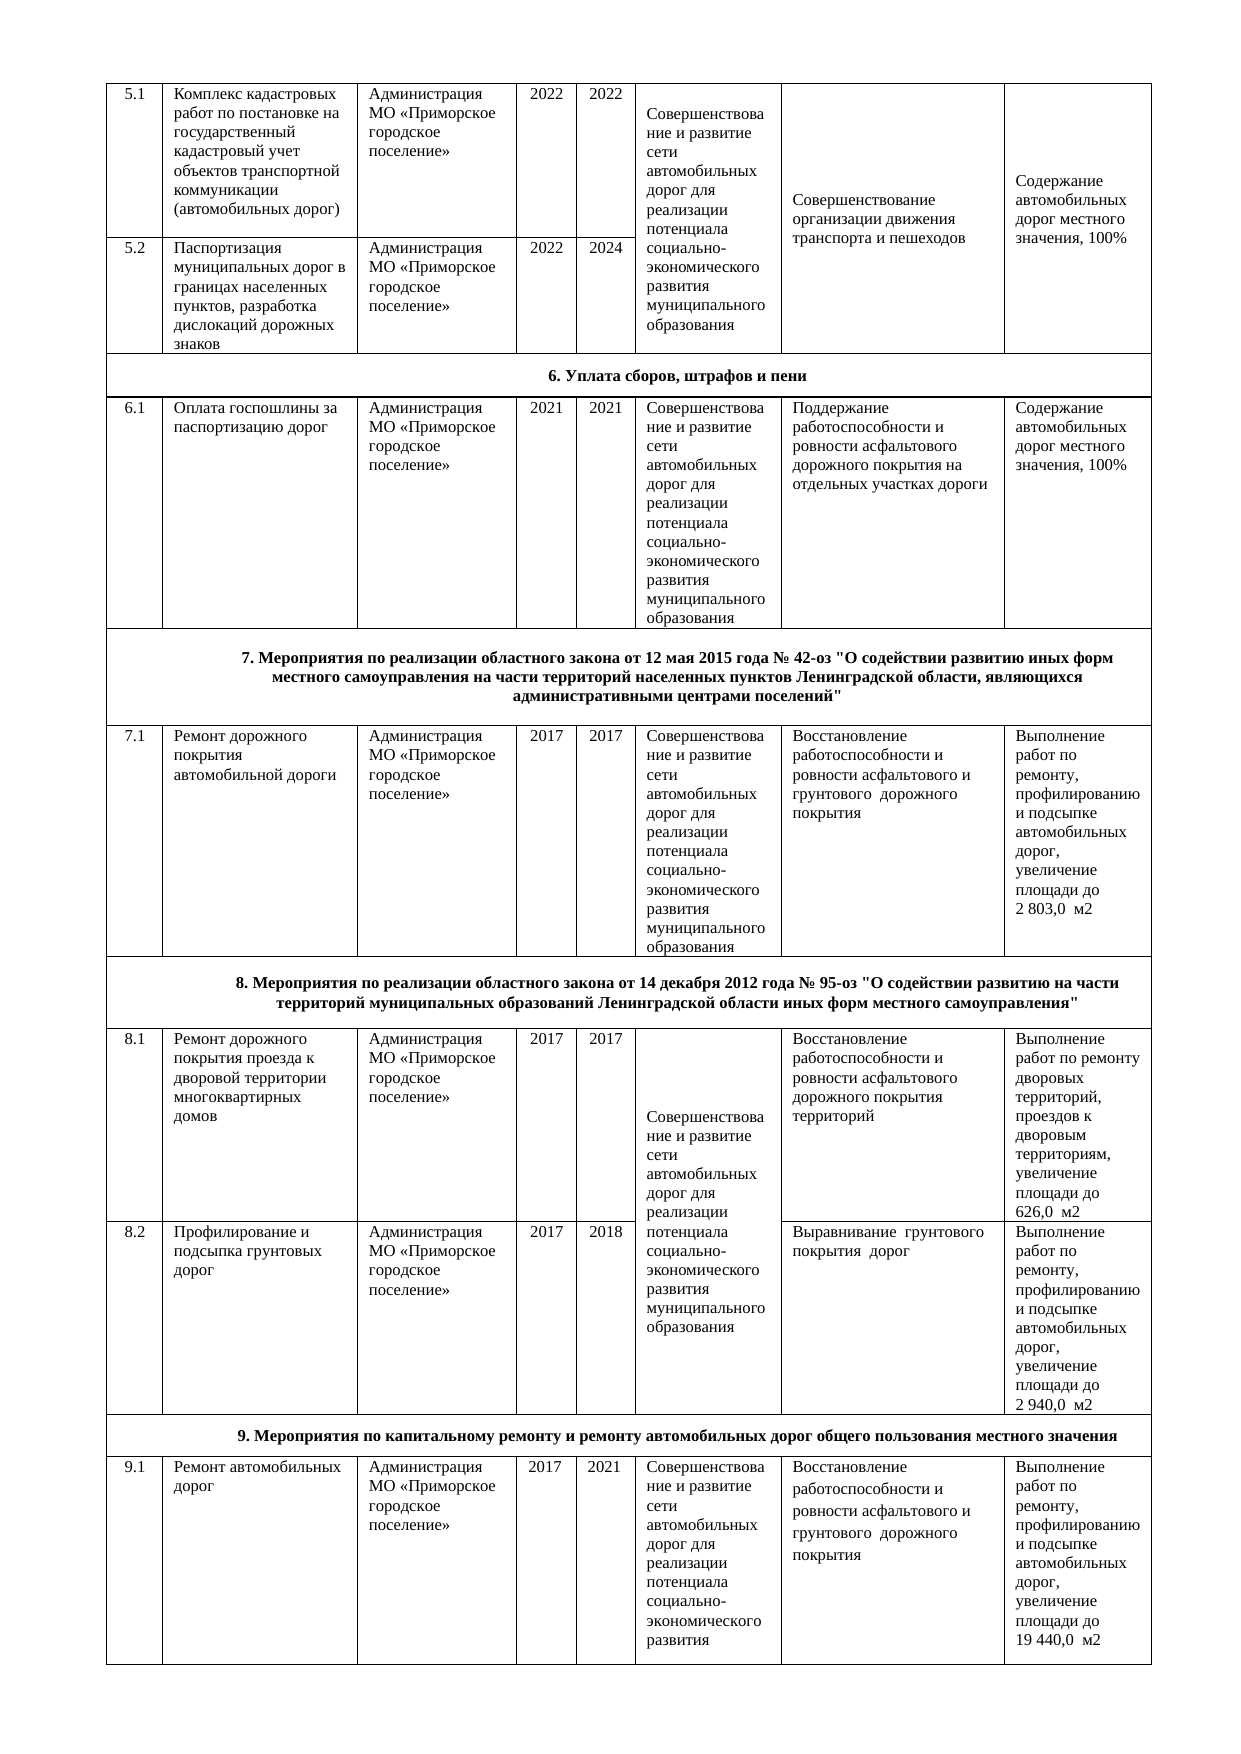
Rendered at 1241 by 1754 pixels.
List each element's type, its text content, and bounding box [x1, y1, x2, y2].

table_cell Администрация МО «Приморское городское поселение» [358, 1029, 516, 1221]
table_cell 2017 [517, 1029, 576, 1221]
table_cell 2021 [577, 398, 635, 627]
table_cell Ремонт дорожного покрытия проезда к дворовой территории многоквартирных домов [163, 1029, 357, 1221]
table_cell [1005, 84, 1151, 353]
table_cell 6. Уплата сборов, штрафов и пени [107, 354, 1151, 396]
table_cell 5.1 [107, 84, 162, 237]
table_cell 9. Мероприятия по капитальному ремонту и ремонту автомобильных дорог общего пользования местного значения [107, 1415, 1151, 1456]
table_cell 7. Мероприятия по реализации областного закона от 12 мая 2015 года № 42-оз "О содействии развитию иных форм местного самоуправления на части территорий населенных пунктов Ленинградской области, являющихся административными центрами поселений" [107, 629, 1151, 725]
table_cell 2017 [577, 726, 635, 956]
table_cell Совершенствование и развитие сети автомобильных дорог для реализации потенциала социально-экономического развития муниципального образования [636, 1029, 781, 1413]
table_cell 8.1 [107, 1029, 162, 1221]
table_cell 2022 [517, 84, 576, 237]
table_cell Администрация МО «Приморское городское поселение» [358, 726, 516, 956]
table_cell 2022 [517, 238, 576, 353]
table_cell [636, 84, 781, 353]
table_cell 2017 [517, 1457, 576, 1664]
table_cell 2021 [577, 1457, 635, 1664]
table_cell 2018 [577, 1222, 635, 1413]
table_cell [358, 1457, 516, 1664]
table_cell Восстановление работоспособности и ровности асфальтового и грунтового дорожного покрытия [782, 726, 1004, 956]
table_cell Оплата госпошлины за паспортизацию дорог [163, 398, 357, 627]
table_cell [163, 1457, 357, 1664]
table_cell Комплекс кадастровых работ по постановке на государственный кадастровый учет объектов транспортной коммуникации (автомобильных дорог) [163, 84, 357, 237]
table_cell 8. Мероприятия по реализации областного закона от 14 декабря 2012 года № 95-оз "О содействии развитию на части территорий муниципальных образований Ленинградской области иных форм местного самоуправления" [107, 957, 1151, 1028]
table_cell Поддержание работоспособности и ровности асфальтового дорожного покрытия на отдельных участках дороги [782, 398, 1004, 627]
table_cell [358, 84, 516, 237]
table_cell 9.1 [107, 1457, 162, 1664]
table_cell 2024 [577, 238, 635, 353]
table_cell 7.1 [107, 726, 162, 956]
table_cell 2017 [517, 726, 576, 956]
table_cell Профилирование и подсыпка грунтовых дорог [163, 1222, 357, 1413]
table_cell 8.2 [107, 1222, 162, 1413]
table_cell Ремонт дорожного покрытия автомобильной дороги [163, 726, 357, 956]
table_cell Администрация МО «Приморское городское поселение» [358, 398, 516, 627]
table_cell Выполнение работ по ремонту, профилированию и подсыпке автомобильных дорог, увеличение площади до 2 803,0 м2 [1005, 726, 1151, 956]
table_cell 5.2 [107, 238, 162, 353]
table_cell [636, 1457, 781, 1664]
table_cell 2017 [517, 1222, 576, 1413]
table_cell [1005, 1457, 1151, 1664]
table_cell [782, 1457, 1004, 1664]
table_cell Администрация МО «Приморское городское поселение» [358, 1222, 516, 1413]
table_cell Выравнивание грунтового покрытия дорог [782, 1222, 1004, 1413]
table_cell Восстановление работоспособности и ровности асфальтового дорожного покрытия территорий [782, 1029, 1004, 1221]
table_cell Совершенствование и развитие сети автомобильных дорог для реализации потенциала социально-экономического развития муниципального образования [636, 726, 781, 956]
table_cell Совершенствование и развитие сети автомобильных дорог для реализации потенциала социально-экономического развития муниципального образования [636, 398, 781, 627]
table_cell Администрация МО «Приморское городское поселение» [358, 238, 516, 353]
table_cell Совершенствование организации движения транспорта и пешеходов [782, 84, 1004, 353]
table_cell Выполнение работ по ремонту, профилированию и подсыпке автомобильных дорог, увеличение площади до 2 940,0 м2 [1005, 1222, 1151, 1413]
table_cell 2022 [577, 84, 635, 237]
table_cell Выполнение работ по ремонту дворовых территорий, проездов к дворовым территориям, увеличение площади до 626,0 м2 [1005, 1029, 1151, 1221]
table_cell 6.1 [107, 398, 162, 627]
table_cell Содержание автомобильных дорог местного значения, 100% [1005, 398, 1151, 627]
table_cell 2021 [517, 398, 576, 627]
table_cell Паспортизация муниципальных дорог в границах населенных пунктов, разработка дислокаций дорожных знаков [163, 238, 357, 353]
table_cell 2017 [577, 1029, 635, 1221]
